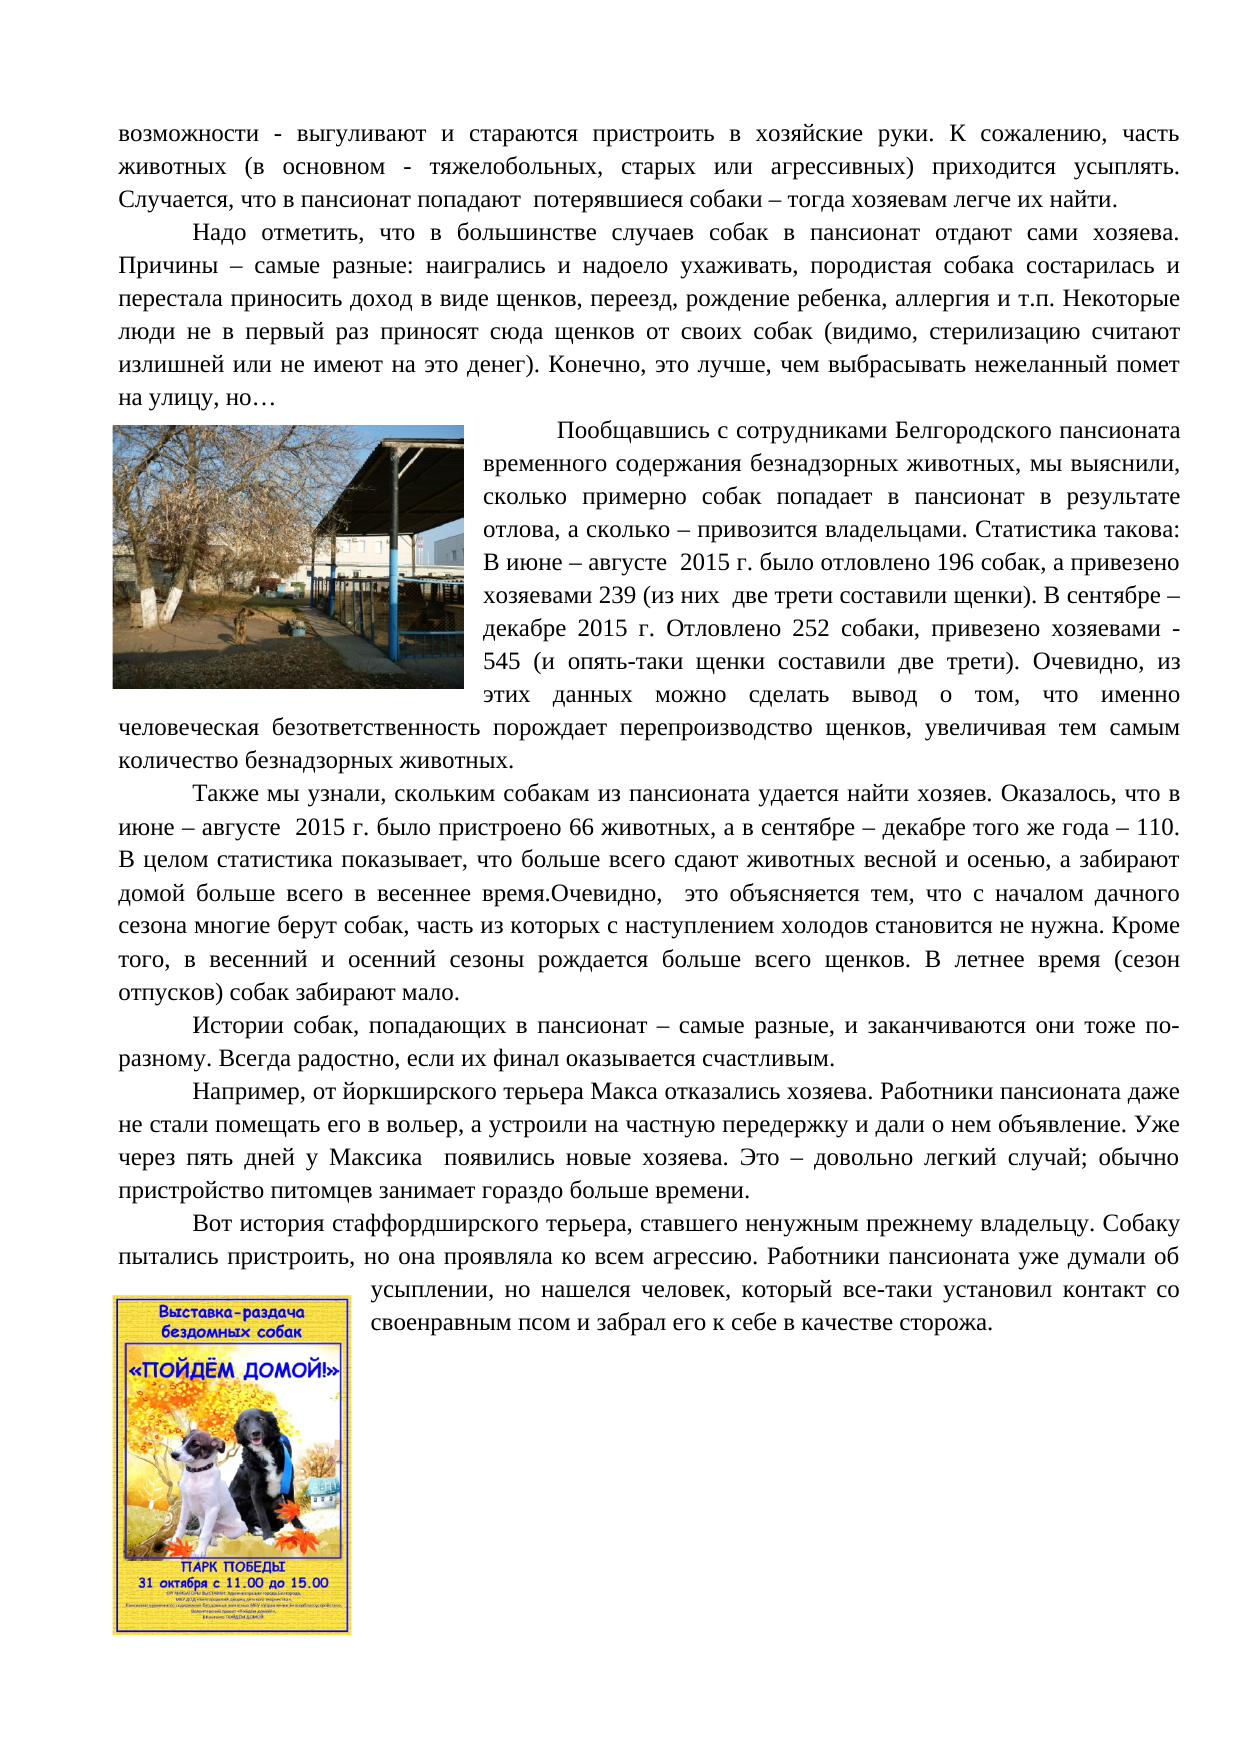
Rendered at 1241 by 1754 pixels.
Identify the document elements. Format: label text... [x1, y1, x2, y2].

text Например, от йоркширского терьера Макса отказались хозяева. Работники пансионата даже не стали помещать его в вольер, а устроили на частную передержку и дали о нем объявление. Уже через пять дней у Максика появились новые хозяева. Это – довольно легкий случай; обычно пристройство питомцев занимает гораздо больше времени. [118, 1076, 1181, 1203]
text Также мы узнали, скольким собакам из пансионата удается найти хозяев. Оказалось, что в июне – августе . было пристроено 66 животных, а в сентябре – декабре того же года – 110. В целом статистика показывает, что больше всего сдают животных весной и осенью, а забирают домой больше всего в весеннее время.Очевидно, это объясняется тем, что с началом дачного сезона многие берут собак, часть из которых с наступлением холодов становится не нужна. Кроме того, в весенний и осенний сезоны рождается больше всего щенков. В летнее время (сезон отпусков) собак забирают мало. [118, 778, 1181, 1005]
text Истории собак, попадающих в пансионат – самые разные, и заканчиваются они тоже по-разному. Всегда радостно, если их финал оказывается счастливым. [118, 1010, 1181, 1071]
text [118, 118, 1181, 213]
text Пообщавшись с сотрудниками Белгородского пансионата временного содержания безнадзорных животных, мы выяснили, сколько примерно собак попадает в пансионат в результате отлова, а сколько – привозится владельцами. Статистика такова: В июне – августе 2015 г. было отловлено 196 собак, а привезено хозяевами 239 (из них две трети составили щенки). В сентябре – декабре 2015 г. Отловлено 252 собаки, привезено хозяевами - 545 (и опять-таки щенки составили две трети). Очевидно, из этих данных можно сделать вывод о том, что именно человеческая безответственность порождает перепроизводство щенков, увеличивая тем самым количество безнадзорных животных. [118, 415, 1181, 774]
text Вот история стаффордширского терьера, ставшего ненужным прежнему владельцу. Собаку пытались пристроить, но она проявляла ко всем агрессию. Работники пансионата уже думали об усыплении, но нашелся человек, который все-таки установил контакт со своенравным псом и забрал его к себе в качестве сторожа. [118, 1208, 1181, 1336]
picture [112, 425, 464, 689]
text Надо отметить, что в большинстве случаев собак в пансионат отдают сами хозяева. Причины – самые разные: наигрались и надоело ухаживать, породистая собака состарилась и перестала приносить доход в виде щенков, переезд, рождение ребенка, аллергия и т.п. Некоторые люди не в первый раз приносят сюда щенков от своих собак (видимо, стерилизацию считают излишней или не имеют на это денег). Конечно, это лучше, чем выбрасывать нежеланный помет на улицу, но… [118, 217, 1181, 411]
picture [112, 1295, 352, 1635]
